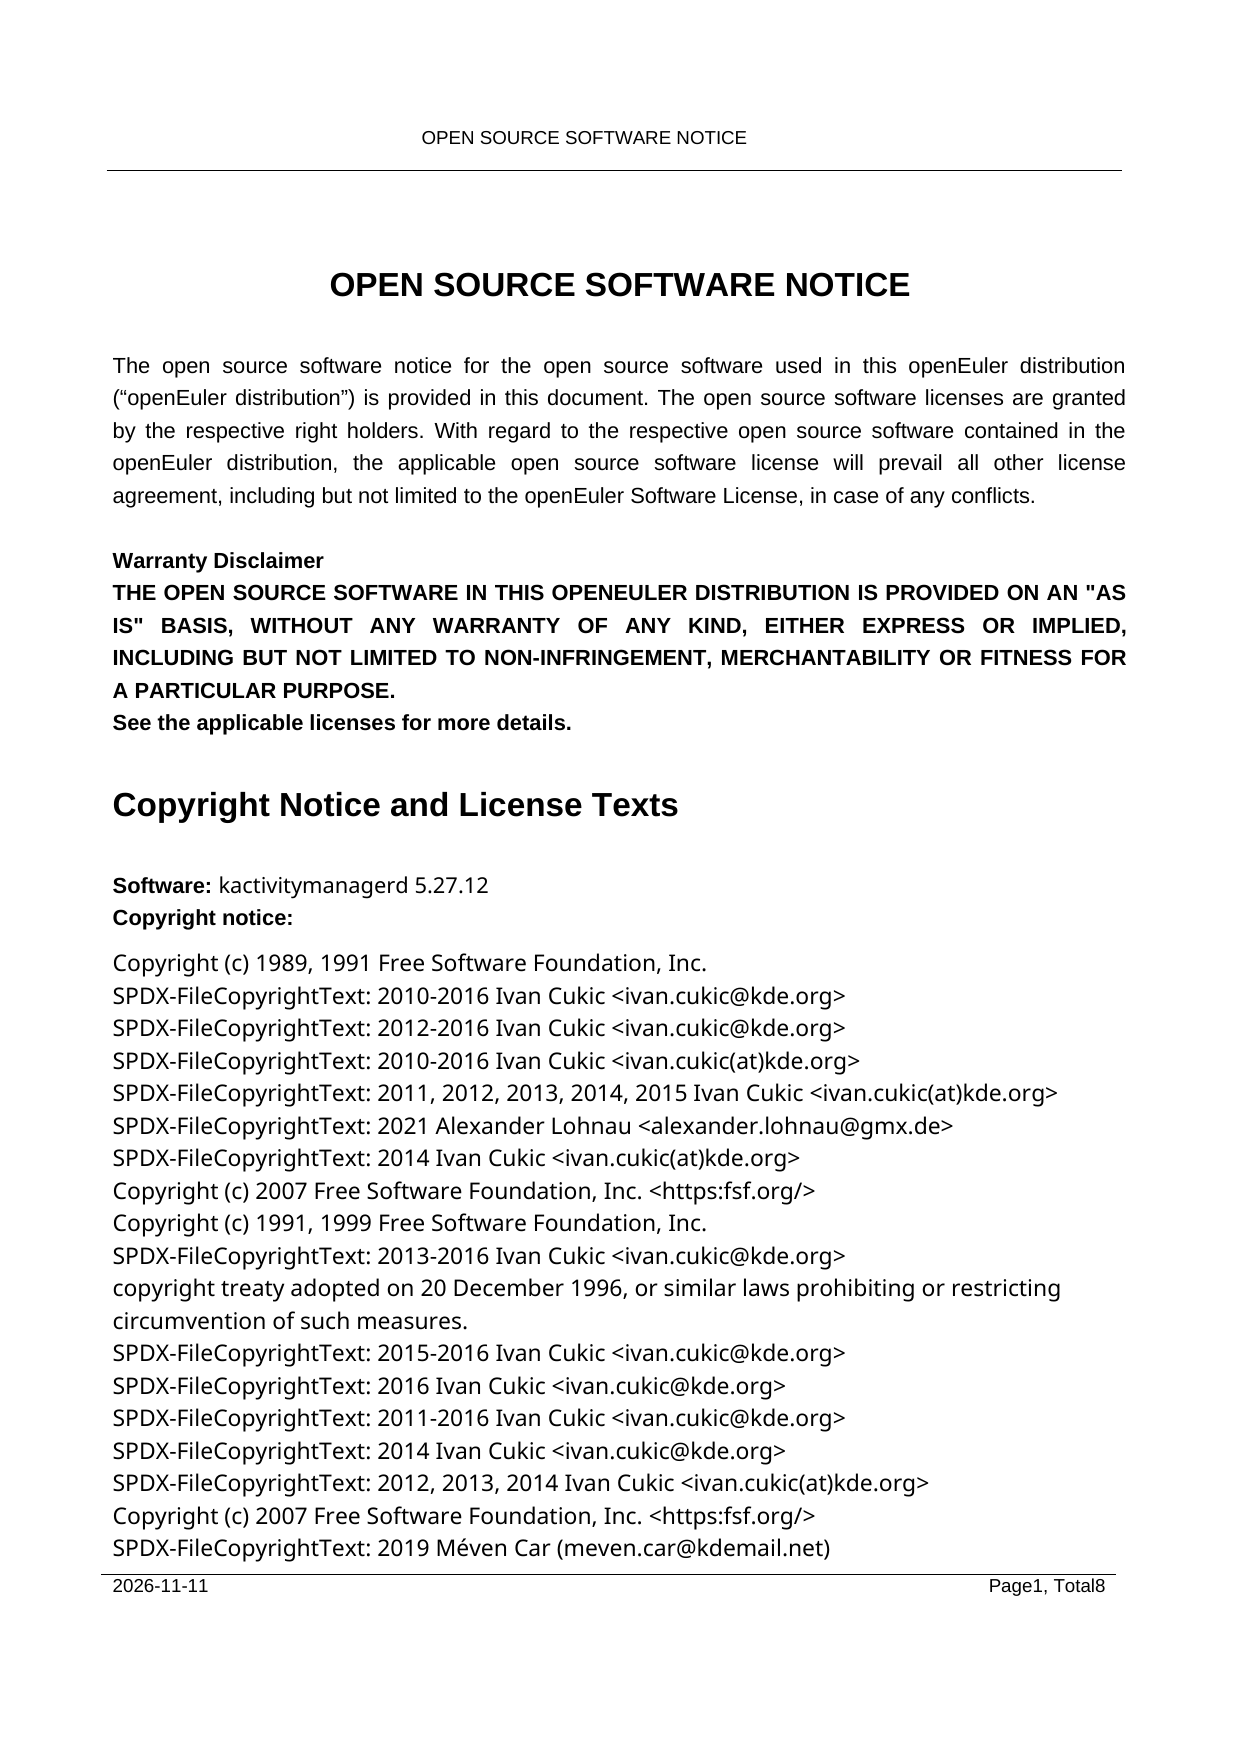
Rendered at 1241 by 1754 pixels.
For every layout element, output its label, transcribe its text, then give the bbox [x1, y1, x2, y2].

text Copyright Notice and License Texts [112, 771, 1128, 836]
text The open source software notice for the open source software used in this openEuler distribution (“openEuler distribution”) is provided in this document. The open source software licenses are granted by the respective right holders. With regard to the respective open source software contained in the openEuler distribution, the applicable open source software license will prevail all other license agreement, including but not limited to the openEuler Software License, in case of any conflicts. [112, 349, 1128, 511]
text THE OPEN SOURCE SOFTWARE IN THIS OPENEULER DISTRIBUTION IS PROVIDED ON AN "AS IS" BASIS, WITHOUT ANY WARRANTY OF ANY KIND, EITHER EXPRESS OR IMPLIED, INCLUDING BUT NOT LIMITED TO NON-INFRINGEMENT, MERCHANTABILITY OR FITNESS FOR A PARTICULAR PURPOSE. See the applicable licenses for more details. [112, 576, 1128, 739]
text OPEN SOURCE SOFTWARE NOTICE [112, 251, 1128, 316]
title Software: kactivitymanagerd 5.27.12 [112, 869, 1128, 901]
text Warranty Disclaimer [112, 544, 1128, 576]
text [112, 947, 1128, 1564]
text Copyright notice: [112, 901, 1128, 934]
